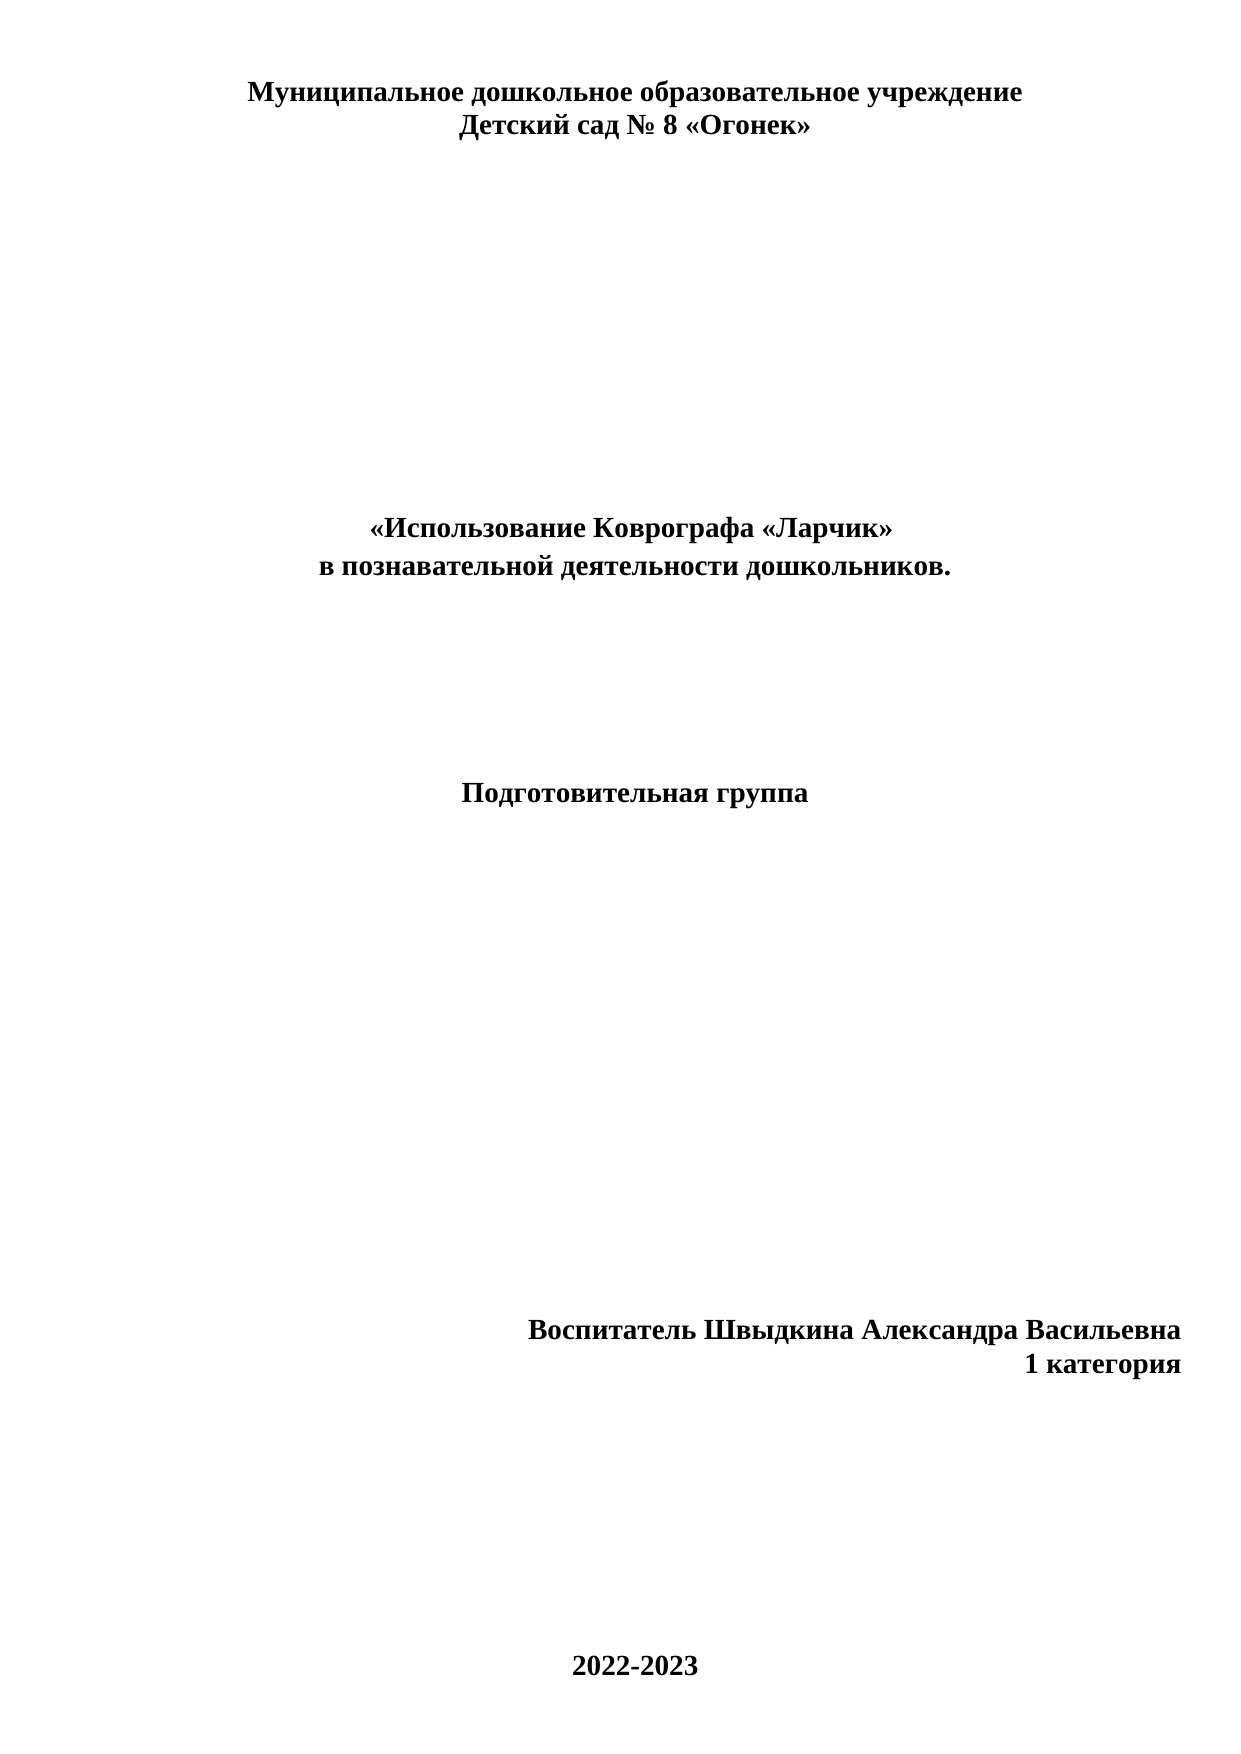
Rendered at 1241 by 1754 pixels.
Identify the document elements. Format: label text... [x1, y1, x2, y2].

text 1 категория [89, 1346, 1181, 1379]
text Детский сад № 8 «Огонек» [89, 107, 1181, 141]
text 2022-2023 [89, 1648, 1181, 1681]
text Воспитатель Швыдкина Александра Васильевна [89, 1312, 1181, 1346]
text Подготовительная группа [89, 776, 1181, 809]
text «Использование Коврографа «Ларчик» в познавательной деятельности дошкольников. [89, 510, 1181, 582]
text Муниципальное дошкольное образовательное учреждение [89, 74, 1181, 107]
